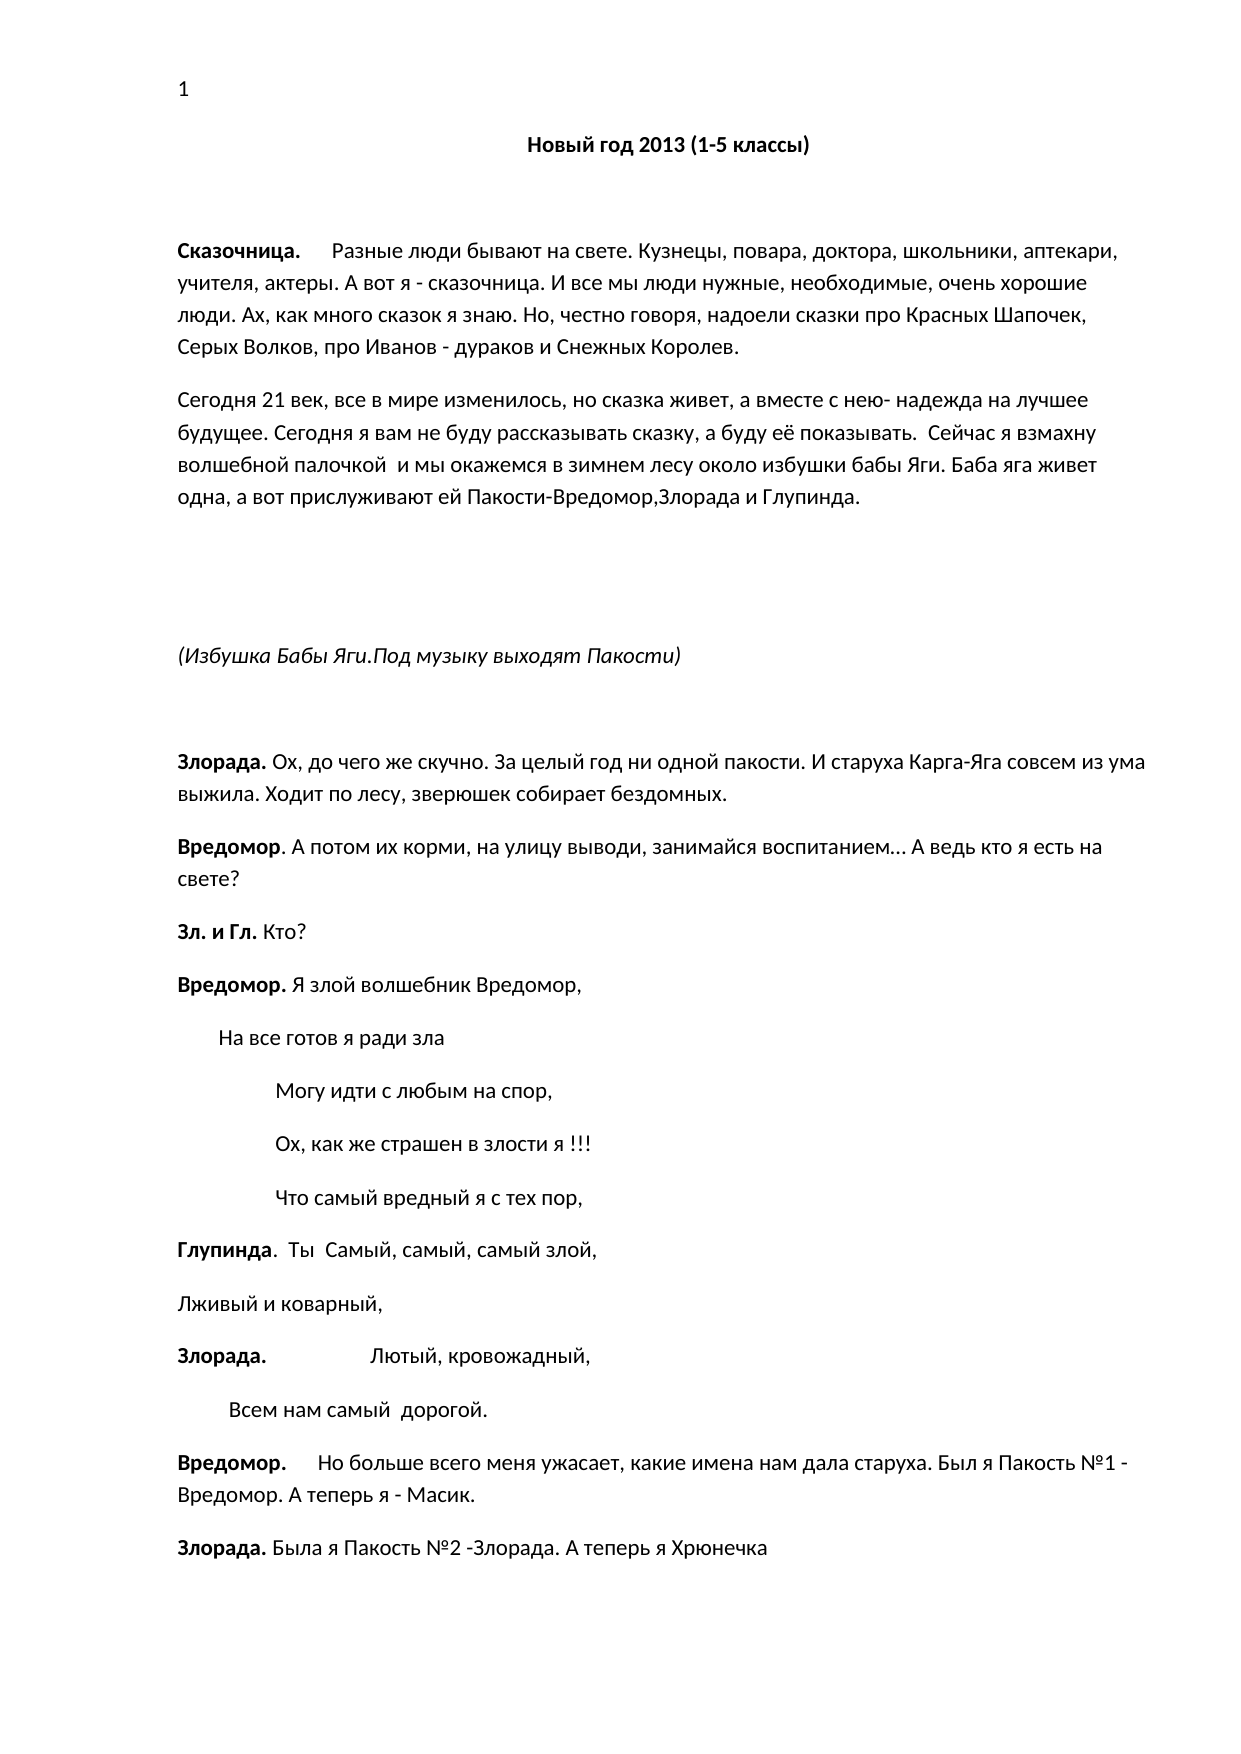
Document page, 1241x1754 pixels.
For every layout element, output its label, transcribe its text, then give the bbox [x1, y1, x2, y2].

text Глупинда. Ты Самый, самый, самый злой, [177, 1236, 1152, 1264]
text На все готов я ради зла [177, 1023, 1152, 1052]
text Вредомор. Я злой волшебник Вредомор, [177, 971, 1152, 998]
text Сказочница. Разные люди бывают на свете. Кузнецы, повара, доктора, школьники, аптекари, учителя, актеры. А вот я - сказочница. И все мы люди нужные, необходимые, очень хорошие люди. Ах, как много сказок я знаю. Но, честно говоря, надоели сказки про Красных Шапочек, Серых Волков, про Иванов - дураков и Снежных Королев. [177, 236, 1152, 360]
text (Избушка Бабы Яги.Под музыку выходят Пакости) [177, 641, 1152, 669]
text Вредомор. Но больше всего меня ужасает, какие имена нам дала старуха. Был я Пакость №1 -Вредомор. А теперь я - Масик. [177, 1448, 1152, 1508]
text Зл. и Гл. Кто? [177, 917, 1152, 946]
text Вредомор. А потом их корми, на улицу выводи, занимайся воспитанием… А ведь кто я есть на свете? [177, 832, 1152, 892]
text Ох, как же страшен в злости я !!! [177, 1129, 1152, 1158]
text Злорада. Лютый, кровожадный, [177, 1342, 1152, 1370]
text Сегодня 21 век, все в мире изменилось, но сказка живет, а вместе с нею- надежда на лучшее будущее. Сегодня я вам не буду рассказывать сказку, а буду её показывать. Сейчас я взмахну волшебной палочкой и мы окажемся в зимнем лесу около избушки бабы Яги. Баба яга живет одна, а вот прислуживают ей Пакости-Вредомор,Злорада и Глупинда. [177, 385, 1152, 510]
text Злорада. Была я Пакость №2 -Злорада. А теперь я Хрюнечка [177, 1533, 1152, 1561]
text Всем нам самый дорогой. [177, 1395, 1152, 1423]
text Злорада. Ох, до чего же скучно. За целый год ни одной пакости. И старуха Карга-Яга совсем из ума выжила. Ходит по лесу, зверюшек собирает бездомных. [177, 747, 1152, 807]
text Могу идти с любым на спор, [177, 1077, 1152, 1104]
text Что самый вредный я с тех пор, [177, 1183, 1152, 1211]
text Новый год 2013 (1-5 классы) [177, 130, 1152, 158]
text Лживый и коварный, [177, 1289, 1152, 1317]
